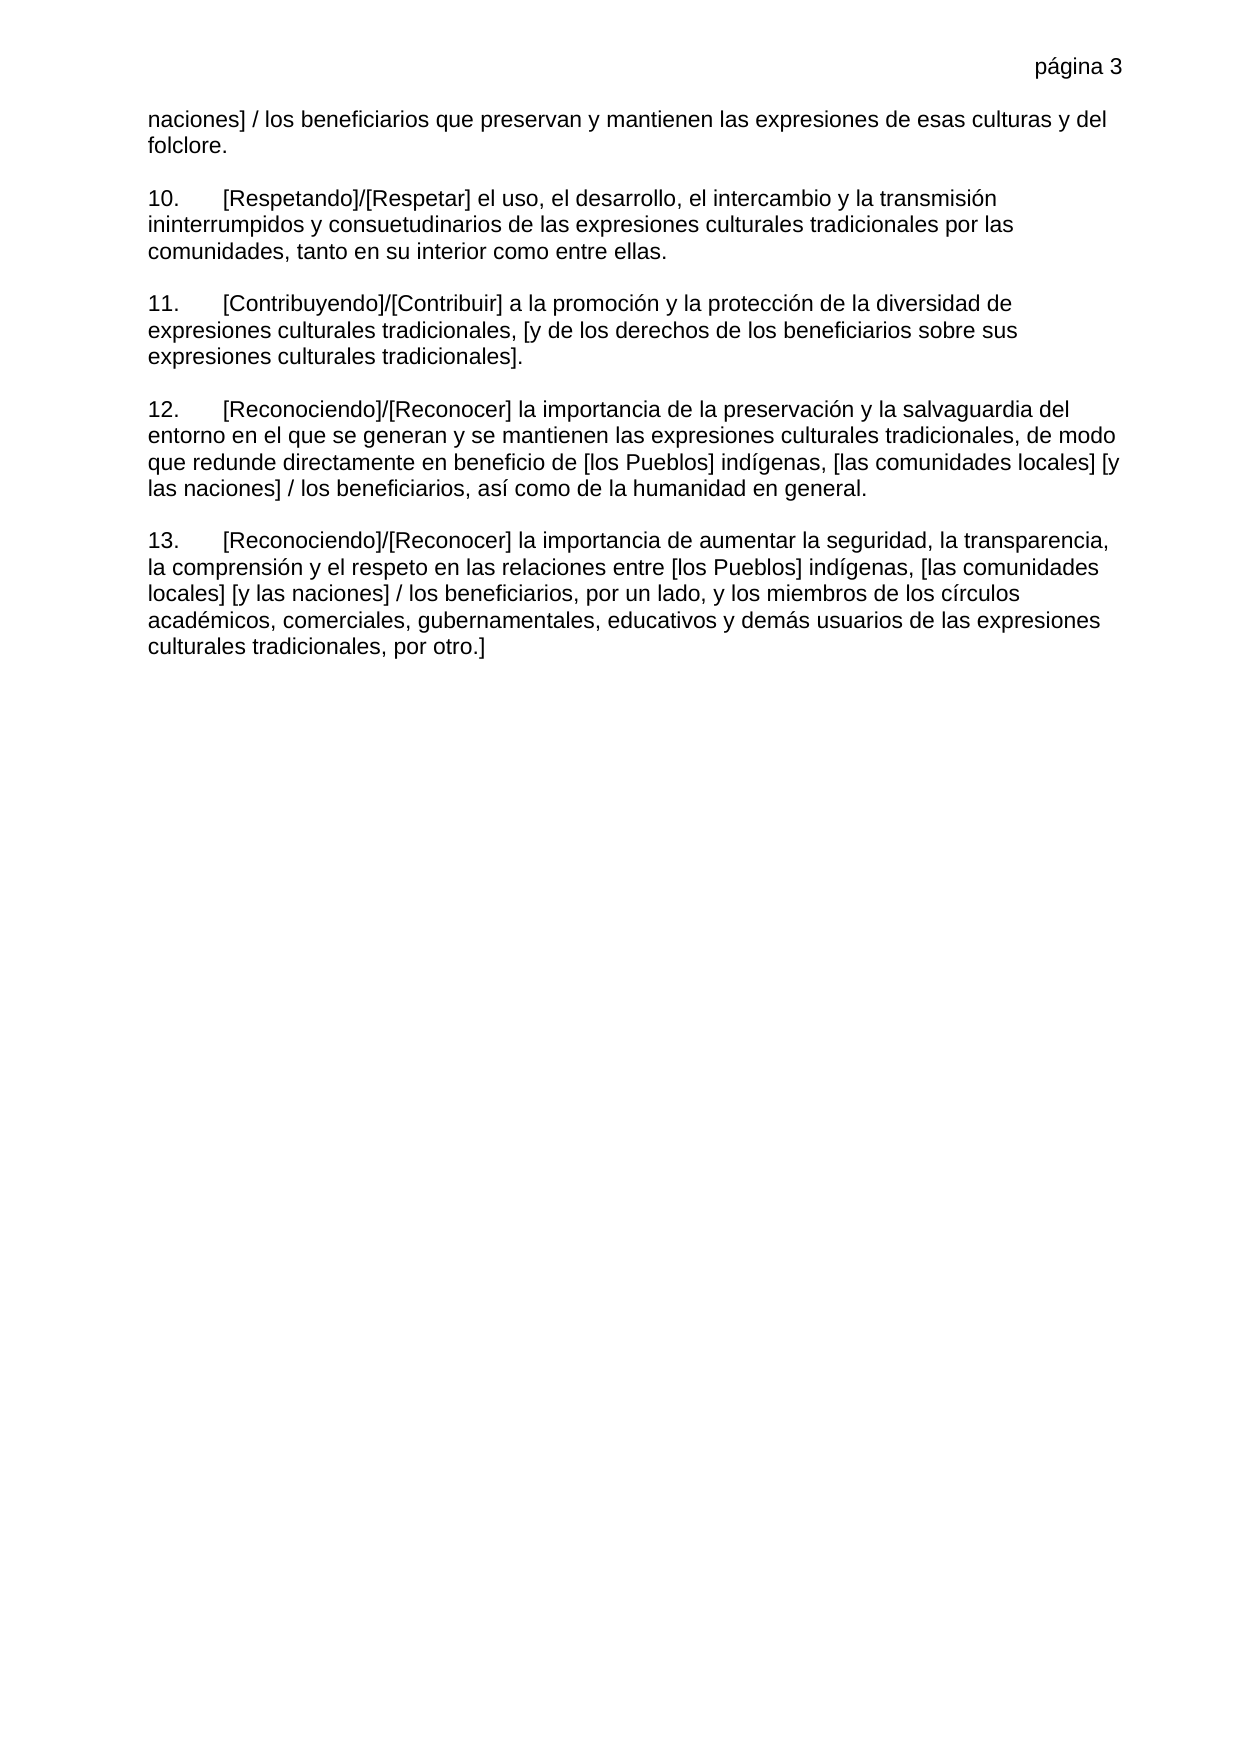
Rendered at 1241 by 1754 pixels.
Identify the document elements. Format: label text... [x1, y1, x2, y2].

text 12. [Reconociendo]/[Reconocer] la importancia de la preservación y la salvaguardia del entorno en el que se generan y se mantienen las expresiones culturales tradicionales, de modo que redunde directamente en beneficio de [los Pueblos] indígenas, [las comunidades locales] [y las naciones] / los beneficiarios, así como de la humanidad en general. [148, 396, 1122, 501]
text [148, 106, 1122, 158]
text 13. [Reconociendo]/[Reconocer] la importancia de aumentar la seguridad, la transparencia, la comprensión y el respeto en las relaciones entre [los Pueblos] indígenas, [las comunidades locales] [y las naciones] / los beneficiarios, por un lado, y los miembros de los círculos académicos, comerciales, gubernamentales, educativos y demás usuarios de las expresiones culturales tradicionales, por otro.] [148, 527, 1122, 659]
text 11. [Contribuyendo]/[Contribuir] a la promoción y la protección de la diversidad de expresiones culturales tradicionales, [y de los derechos de los beneficiarios sobre sus expresiones culturales tradicionales]. [148, 290, 1122, 369]
text 10. [Respetando]/[Respetar] el uso, el desarrollo, el intercambio y la transmisión ininterrumpidos y consuetudinarios de las expresiones culturales tradicionales por las comunidades, tanto en su interior como entre ellas. [148, 185, 1122, 264]
